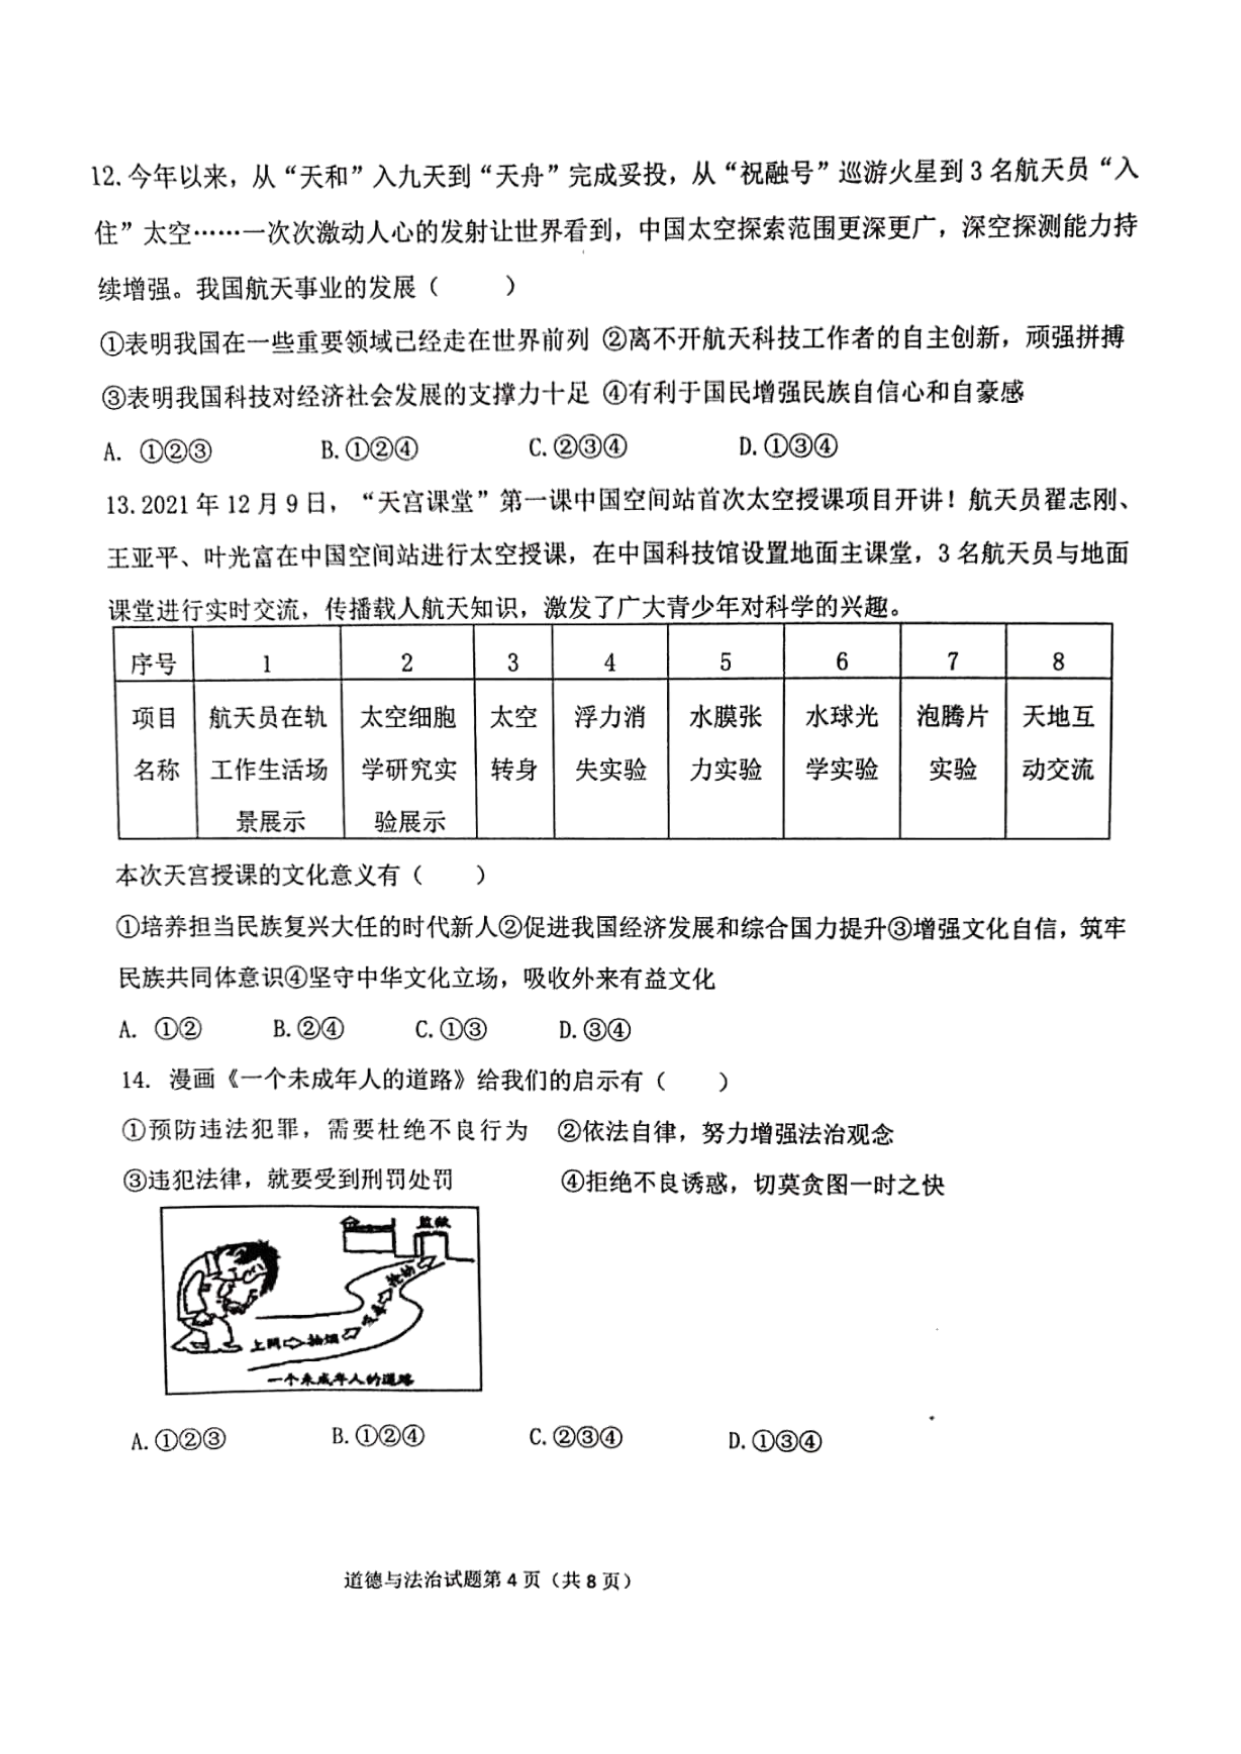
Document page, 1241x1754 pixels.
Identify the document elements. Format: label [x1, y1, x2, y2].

picture [75, 102, 1166, 1632]
